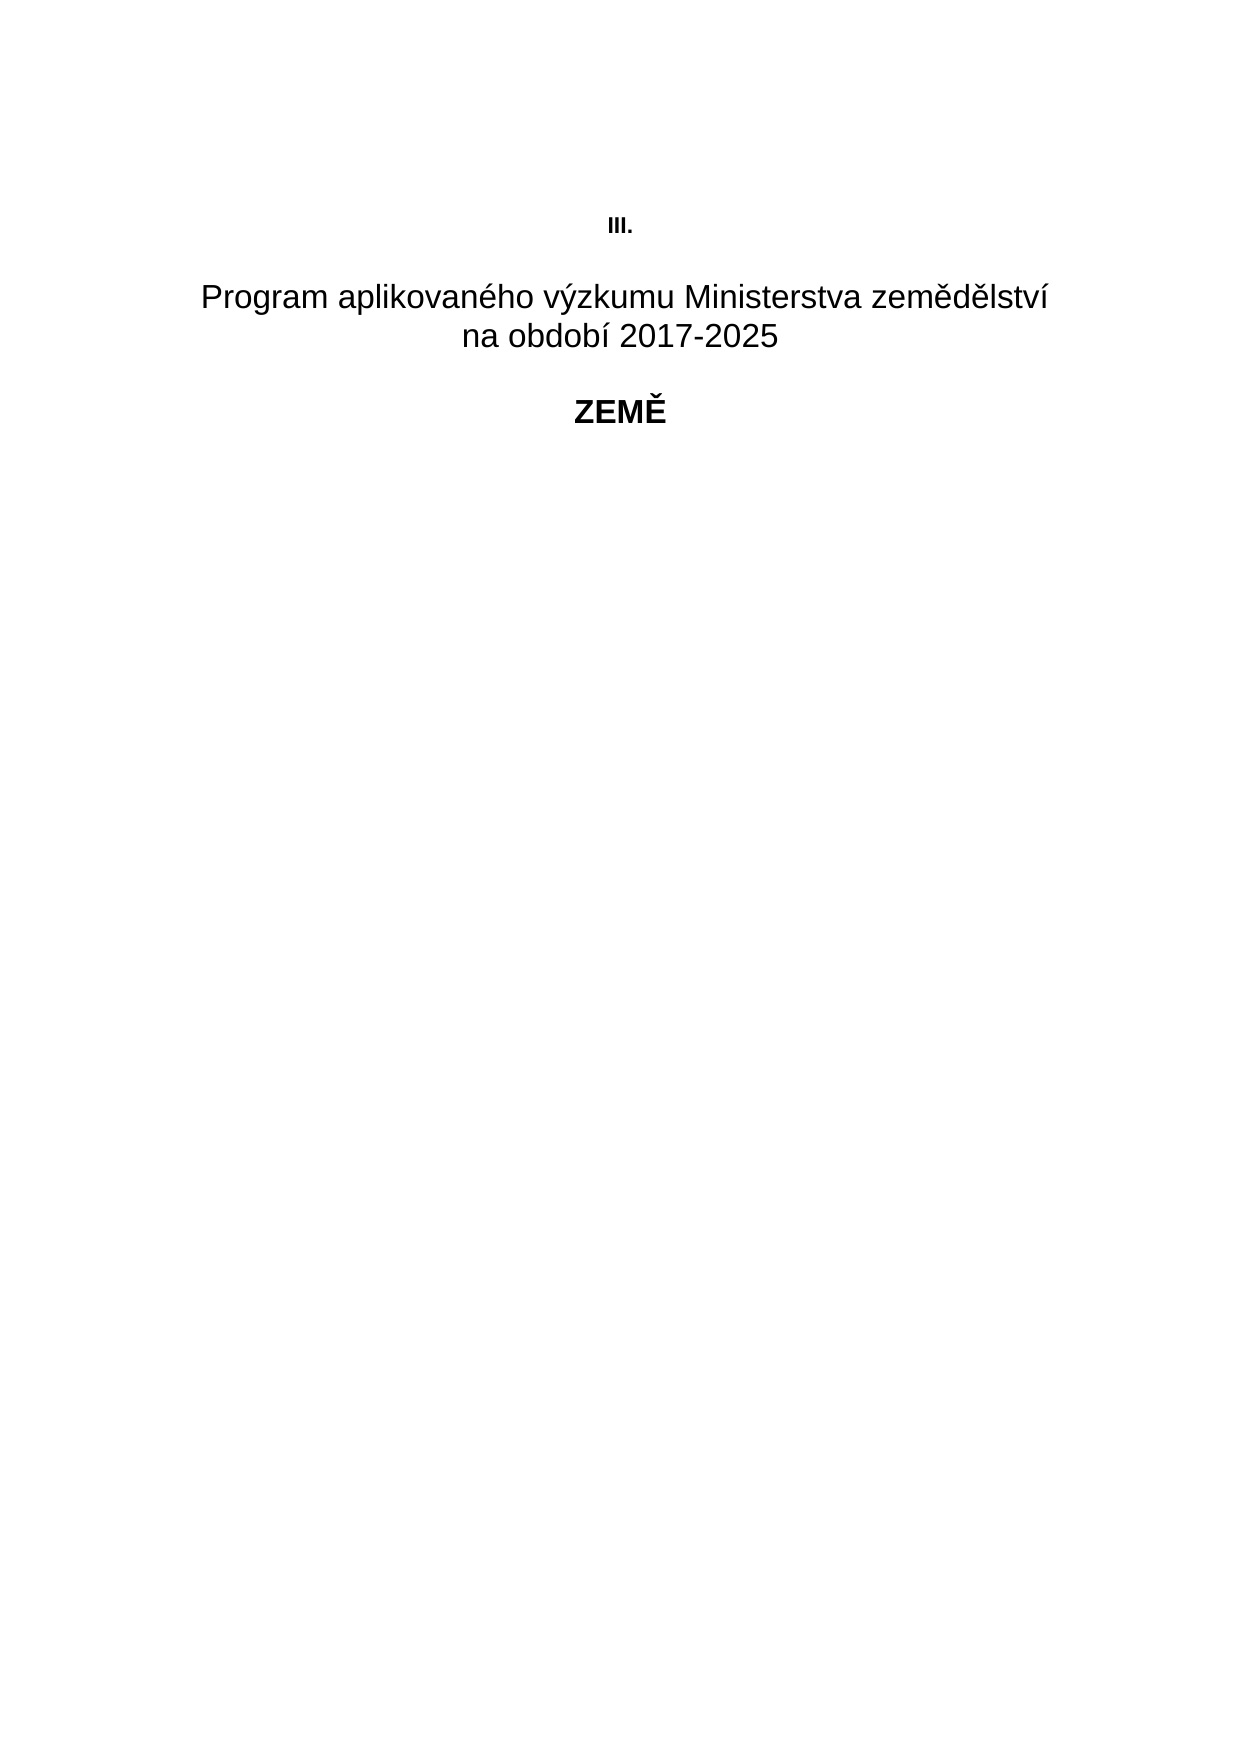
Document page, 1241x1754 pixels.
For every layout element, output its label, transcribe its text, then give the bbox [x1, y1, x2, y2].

text Program aplikovaného výzkumu Ministerstva zemědělství [148, 277, 1093, 316]
text na období 2017-2025 [148, 316, 1093, 354]
text ZEMĚ [148, 392, 1093, 431]
text III. [148, 212, 1093, 239]
